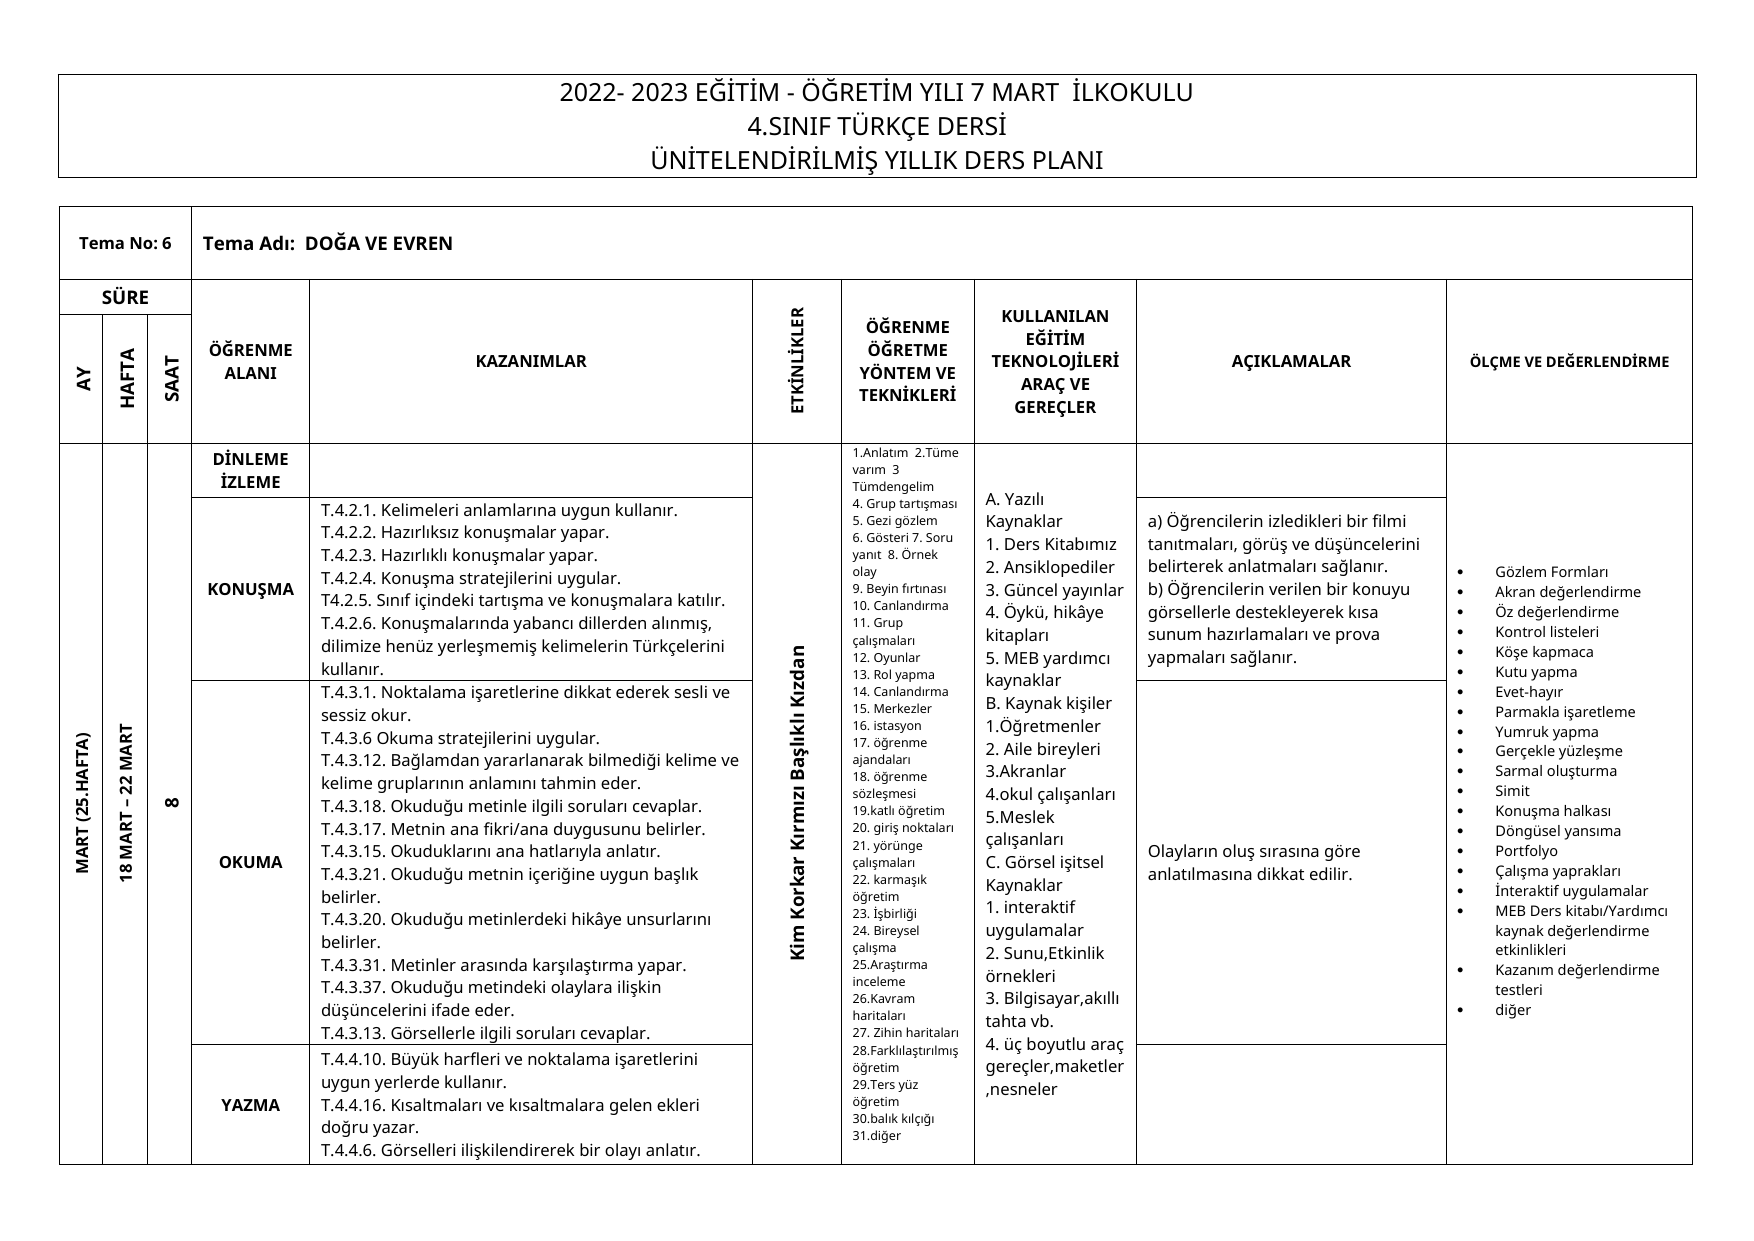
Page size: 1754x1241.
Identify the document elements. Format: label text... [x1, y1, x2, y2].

table_cell ÖĞRENME ÖĞRETME YÖNTEM VE TEKNİKLERİ [842, 280, 974, 443]
table_cell SÜRE [60, 280, 191, 314]
table_cell 18 MART – 22 MART [103, 444, 147, 1164]
table_cell 1.Anlatım 2.Tüme varım 3 Tümdengelim 4. Grup tartışması 5. Gezi gözlem 6. Gösteri 7. Soru yanıt 8. Örnek olay 9. Beyin fırtınası 10. Canlandırma 11. Grup çalışmaları 12. Oyunlar 13. Rol yapma 14. Canlandırma 15. Merkezler 16. istasyon 17. öğrenme ajandaları 18. öğrenme sözleşmesi 19.katlı öğretim 20. giriş noktaları 21. yörünge çalışmaları 22. karmaşık öğretim 23. İşbirliği 24. Bireysel çalışma 25.Araştırma inceleme 26.Kavram haritaları 27. Zihin haritaları 28.Farklılaştırılmış öğretim 29.Ters yüz öğretim 30.balık kılçığı 31.diğer [842, 444, 974, 1164]
table_cell ÖĞRENME ALANI [192, 280, 309, 443]
table_cell ETKİNLİKLER [753, 280, 841, 443]
table_cell KULLANILAN EĞİTİM TEKNOLOJİLERİ ARAÇ VE GEREÇLER [975, 280, 1136, 443]
table_cell Kim Korkar Kırmızı Başlıklı Kızdan [753, 444, 841, 1164]
table_cell HAFTA [103, 315, 147, 443]
table_cell Olayların oluş sırasına göre anlatılmasına dikkat edilir. [1137, 681, 1446, 1044]
table_cell [1137, 444, 1446, 497]
table_cell MART (25.HAFTA) [60, 444, 102, 1164]
table_cell 8 [148, 444, 191, 1164]
table_cell AY [60, 315, 102, 443]
table_cell ÖLÇME VE DEĞERLENDİRME [1447, 280, 1692, 443]
table_cell Gözlem Formları Akran değerlendirme Öz değerlendirme Kontrol listeleri Köşe kapmaca Kutu yapma Evet-hayır Parmakla işaretleme Yumruk yapma Gerçekle yüzleşme Sarmal oluşturma Simit Konuşma halkası Döngüsel yansıma Portfolyo Çalışma yaprakları İnteraktif uygulamalar MEB Ders kitabı/Yardımcı kaynak değerlendirme etkinlikleri Kazanım değerlendirme testleri diğer [1447, 444, 1692, 1164]
table_cell T.4.2.1. Kelimeleri anlamlarına uygun kullanır. T.4.2.2. Hazırlıksız konuşmalar yapar. T.4.2.3. Hazırlıklı konuşmalar yapar. T.4.2.4. Konuşma stratejilerini uygular. T4.2.5. Sınıf içindeki tartışma ve konuşmalara katılır. T.4.2.6. Konuşmalarında yabancı dillerden alınmış, dilimize henüz yerleşmemiş kelimelerin Türkçelerini kullanır. [310, 498, 752, 680]
table_cell DİNLEME İZLEME [192, 444, 309, 497]
table_cell AÇIKLAMALAR [1137, 280, 1446, 443]
table_cell T.4.3.1. Noktalama işaretlerine dikkat ederek sesli ve sessiz okur. T.4.3.6 Okuma stratejilerini uygular. T.4.3.12. Bağlamdan yararlanarak bilmediği kelime ve kelime gruplarının anlamını tahmin eder. T.4.3.18. Okuduğu metinle ilgili soruları cevaplar. T.4.3.17. Metnin ana fikri/ana duygusunu belirler. T.4.3.15. Okuduklarını ana hatlarıyla anlatır. T.4.3.21. Okuduğu metnin içeriğine uygun başlık belirler. T.4.3.20. Okuduğu metinlerdeki hikâye unsurlarını belirler. T.4.3.31. Metinler arasında karşılaştırma yapar. T.4.3.37. Okuduğu metindeki olaylara ilişkin düşüncelerini ifade eder. T.4.3.13. Görsellerle ilgili soruları cevaplar. [310, 681, 752, 1044]
table_cell a) Öğrencilerin izledikleri bir filmi tanıtmaları, görüş ve düşüncelerini belirterek anlatmaları sağlanır. b) Öğrencilerin verilen bir konuyu görsellerle destekleyerek kısa sunum hazırlamaları ve prova yapmaları sağlanır. [1137, 498, 1446, 680]
table_header Tema Adı: DOĞA VE EVREN [192, 207, 1692, 279]
table_cell T.4.4.10. Büyük harfleri ve noktalama işaretlerini uygun yerlerde kullanır. T.4.4.16. Kısaltmaları ve kısaltmalara gelen ekleri doğru yazar. T.4.4.6. Görselleri ilişkilendirerek bir olayı anlatır. [310, 1045, 752, 1164]
table_cell YAZMA [192, 1045, 309, 1164]
table_cell SAAT [148, 315, 191, 443]
table_cell KAZANIMLAR [310, 280, 752, 443]
table_cell [1137, 1045, 1446, 1164]
table_header Tema No: 6 [60, 207, 191, 279]
table_cell OKUMA [192, 681, 309, 1044]
table_cell [310, 444, 752, 497]
table_cell KONUŞMA [192, 498, 309, 680]
table_cell A. Yazılı Kaynaklar 1. Ders Kitabımız 2. Ansiklopediler 3. Güncel yayınlar 4. Öykü, hikâye kitapları 5. MEB yardımcı kaynaklar B. Kaynak kişiler 1.Öğretmenler 2. Aile bireyleri 3.Akranlar 4.okul çalışanları 5.Meslek çalışanları C. Görsel işitsel Kaynaklar 1. interaktif uygulamalar 2. Sunu,Etkinlik örnekleri 3. Bilgisayar,akıllı tahta vb. 4. üç boyutlu araç gereçler,maketler,nesneler [975, 444, 1136, 1164]
